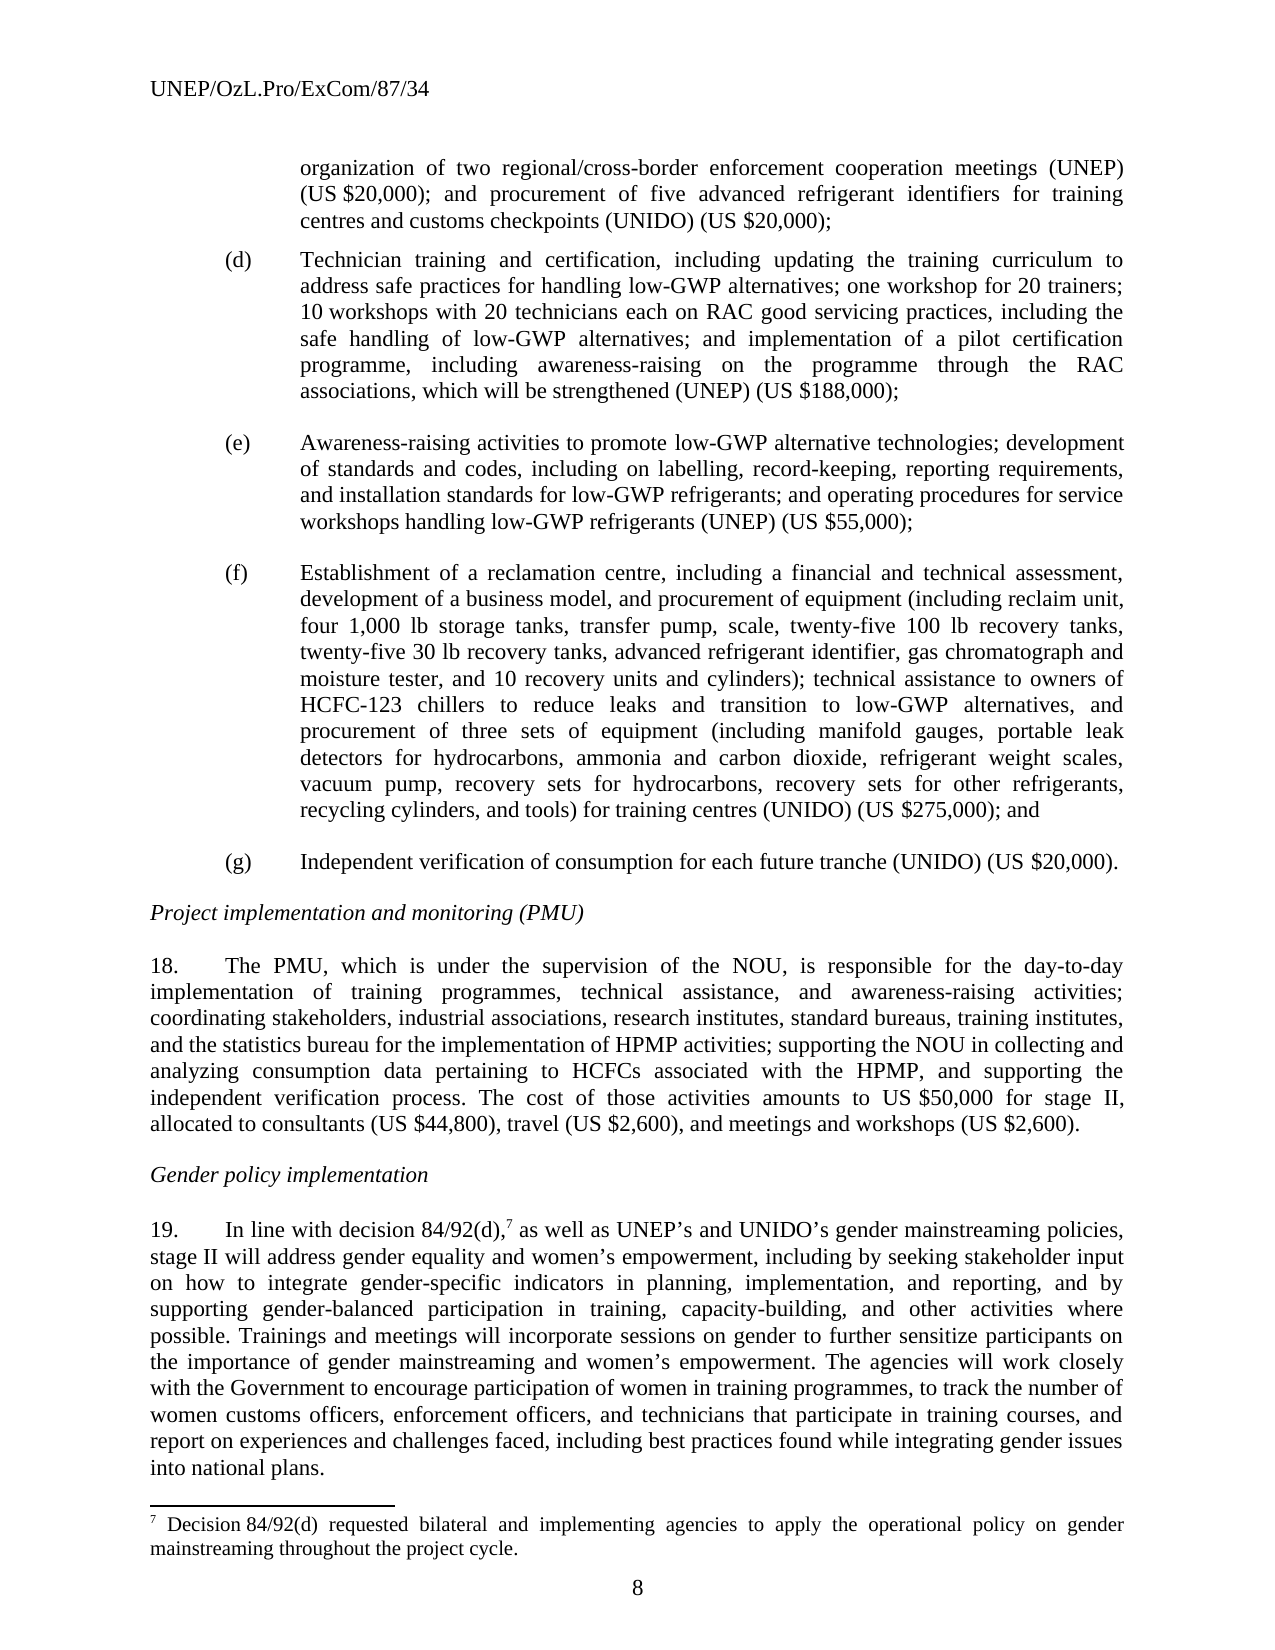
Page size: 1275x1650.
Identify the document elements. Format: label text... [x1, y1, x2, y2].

subtitle The PMU, which is under the supervision of the NOU, is responsible for the day-to-day implementation of training programmes, technical assistance, and awareness-raising activities; coordinating stakeholders, industrial associations, research institutes, standard bureaus, training institutes, and the statistics bureau for the implementation of HPMP activities; supporting the NOU in collecting and analyzing consumption data pertaining to HCFCs associated with the HPMP, and supporting the independent verification process. The cost of those activities amounts to US $50,000 for stage II, allocated to consultants (US $44,800), travel (US $2,600), and meetings and workshops (US $2,600). [150, 952, 1125, 1136]
text Gender policy implementation [150, 1161, 1125, 1188]
subtitle Technician training and certification, including updating the training curriculum to address safe practices for handling low-GWP alternatives; one workshop for 20 trainers; 10 workshops with 20 technicians each on RAC good servicing practices, including the safe handling of low-GWP alternatives; and implementation of a pilot certification programme, including awareness-raising on the programme through the RAC associations, which will be strengthened (UNEP) (US $188,000); [225, 246, 1125, 404]
text Project implementation and monitoring (PMU) [150, 899, 1125, 925]
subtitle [225, 154, 1125, 233]
subtitle In line with decision 84/92(d), as well as UNEP’s and UNIDO’s gender mainstreaming policies, stage II will address gender equality and women’s empowerment, including by seeking stakeholder input on how to integrate gender-specific indicators in planning, implementation, and reporting, and by supporting gender-balanced participation in training, capacity-building, and other activities where possible. Trainings and meetings will incorporate sessions on gender to further sensitize participants on the importance of gender mainstreaming and women’s empowerment. The agencies will work closely with the Government to encourage participation of women in training programmes, to track the number of women customs officers, enforcement officers, and technicians that participate in training courses, and report on experiences and challenges faced, including best practices found while integrating gender issues into national plans. [150, 1216, 1125, 1480]
subtitle Independent verification of consumption for each future tranche (UNIDO) (US $20,000). [225, 848, 1125, 874]
subtitle Awareness-raising activities to promote low-GWP alternative technologies; development of standards and codes, including on labelling, record-keeping, reporting requirements, and installation standards for low-GWP refrigerants; and operating procedures for service workshops handling low-GWP refrigerants (UNEP) (US $55,000); [225, 429, 1125, 534]
subtitle Establishment of a reclamation centre, including a financial and technical assessment, development of a business model, and procurement of equipment (including reclaim unit, four 1,000 lb storage tanks, transfer pump, scale, twenty-five 100 lb recovery tanks, twenty-five 30 lb recovery tanks, advanced refrigerant identifier, gas chromatograph and moisture tester, and 10 recovery units and cylinders); technical assistance to owners of HCFC-123 chillers to reduce leaks and transition to low-GWP alternatives, and procurement of three sets of equipment (including manifold gauges, portable leak detectors for hydrocarbons, ammonia and carbon dioxide, refrigerant weight scales, vacuum pump, recovery sets for hydrocarbons, recovery sets for other refrigerants, recycling cylinders, and tools) for training centres (UNIDO) (US $275,000); and [225, 559, 1125, 823]
